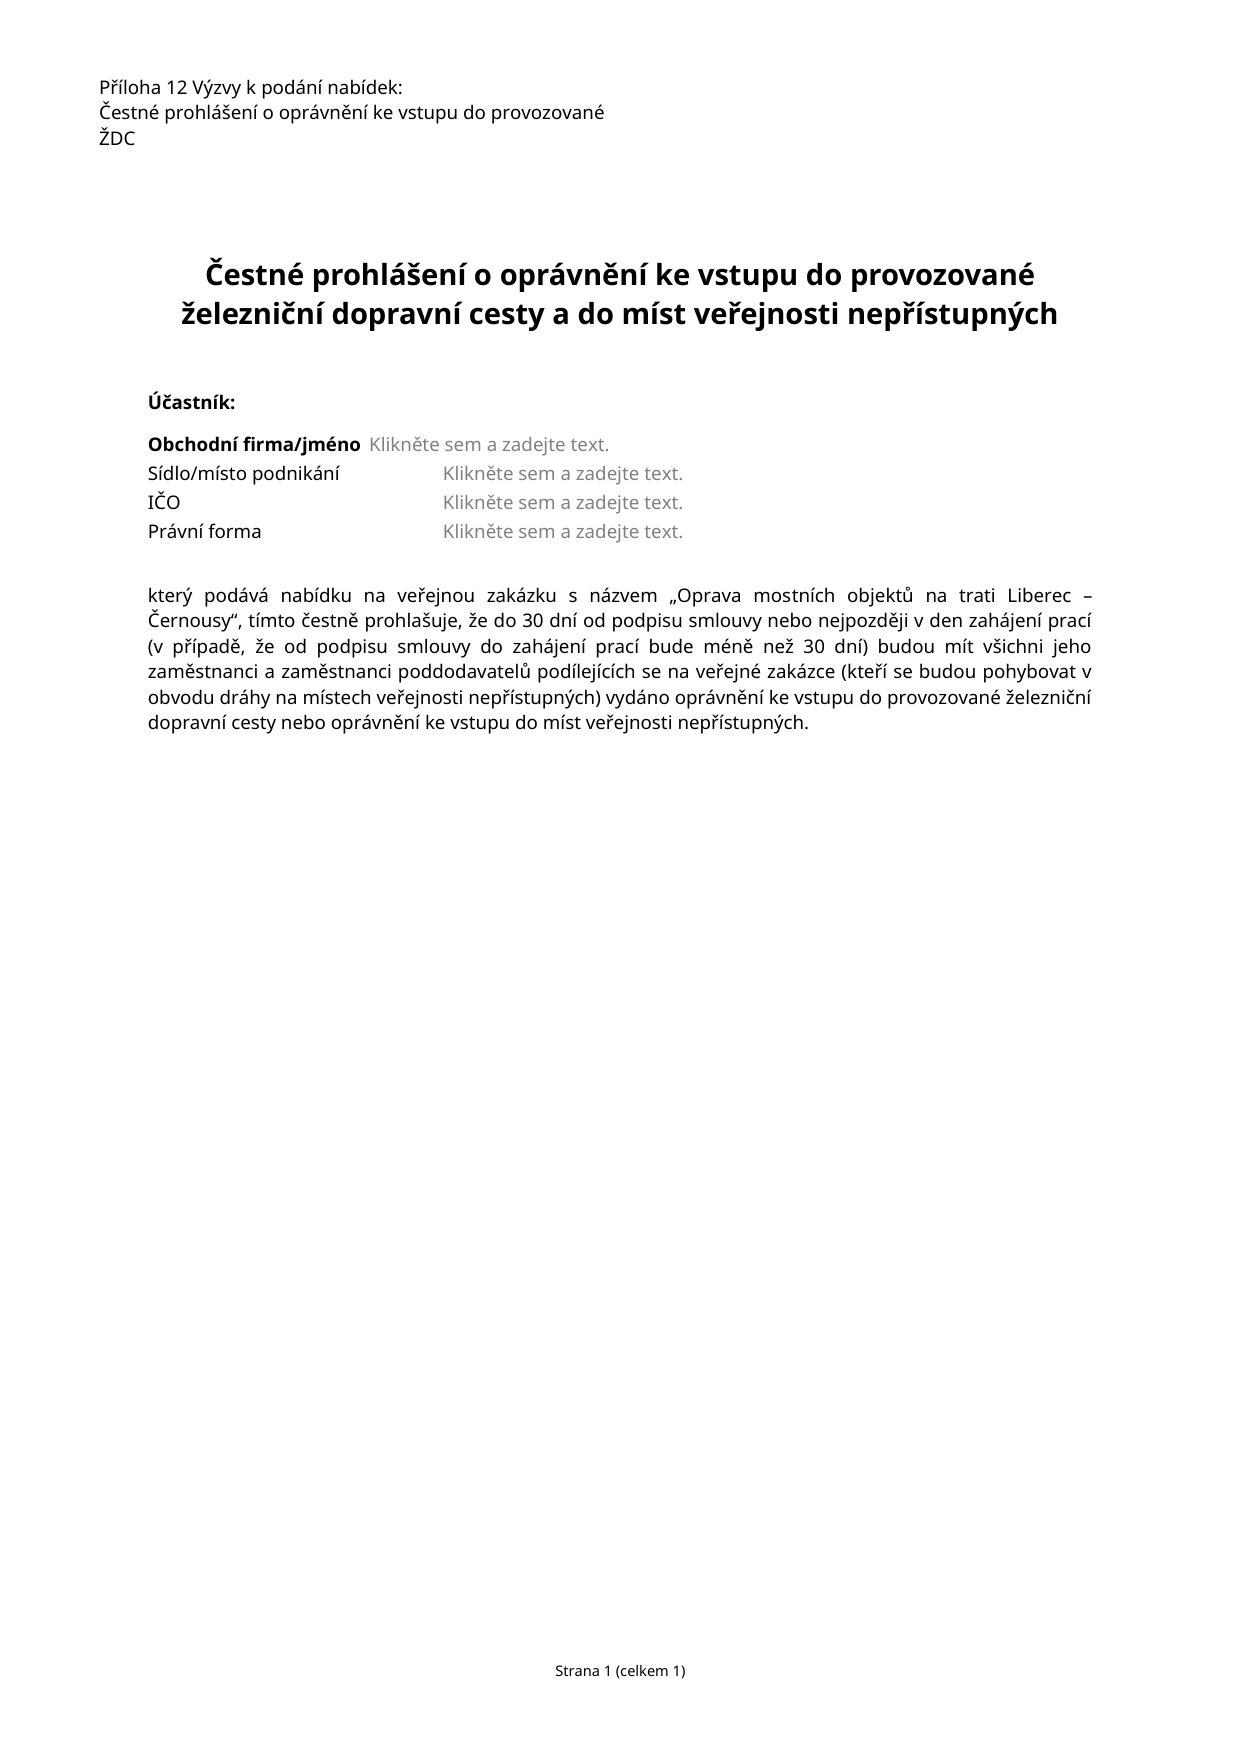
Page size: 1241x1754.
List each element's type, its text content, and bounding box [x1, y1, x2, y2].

text Obchodní firma/jméno [148, 428, 1093, 457]
text Sídlo/místo podnikání [148, 457, 1093, 486]
title Čestné prohlášení o oprávnění ke vstupu do provozované železniční dopravní cesty a do míst veřejnosti nepřístupných [148, 254, 1093, 333]
text Právní forma [148, 515, 1093, 544]
text IČO [148, 486, 1093, 515]
text který podává nabídku na veřejnou zakázku s názvem „Oprava mostních objektů na trati Liberec – Černousy“, tímto čestně prohlašuje, že do 30 dní od podpisu smlouvy nebo nejpozději v den zahájení prací (v případě, že od podpisu smlouvy do zahájení prací bude méně než 30 dní) budou mít všichni jeho zaměstnanci a zaměstnanci poddodavatelů podílejících se na veřejné zakázce (kteří se budou pohybovat v obvodu dráhy na místech veřejnosti nepřístupných) vydáno oprávnění ke vstupu do provozované železniční dopravní cesty nebo oprávnění ke vstupu do míst veřejnosti nepřístupných. [148, 582, 1093, 735]
text Účastník: [148, 384, 1093, 416]
